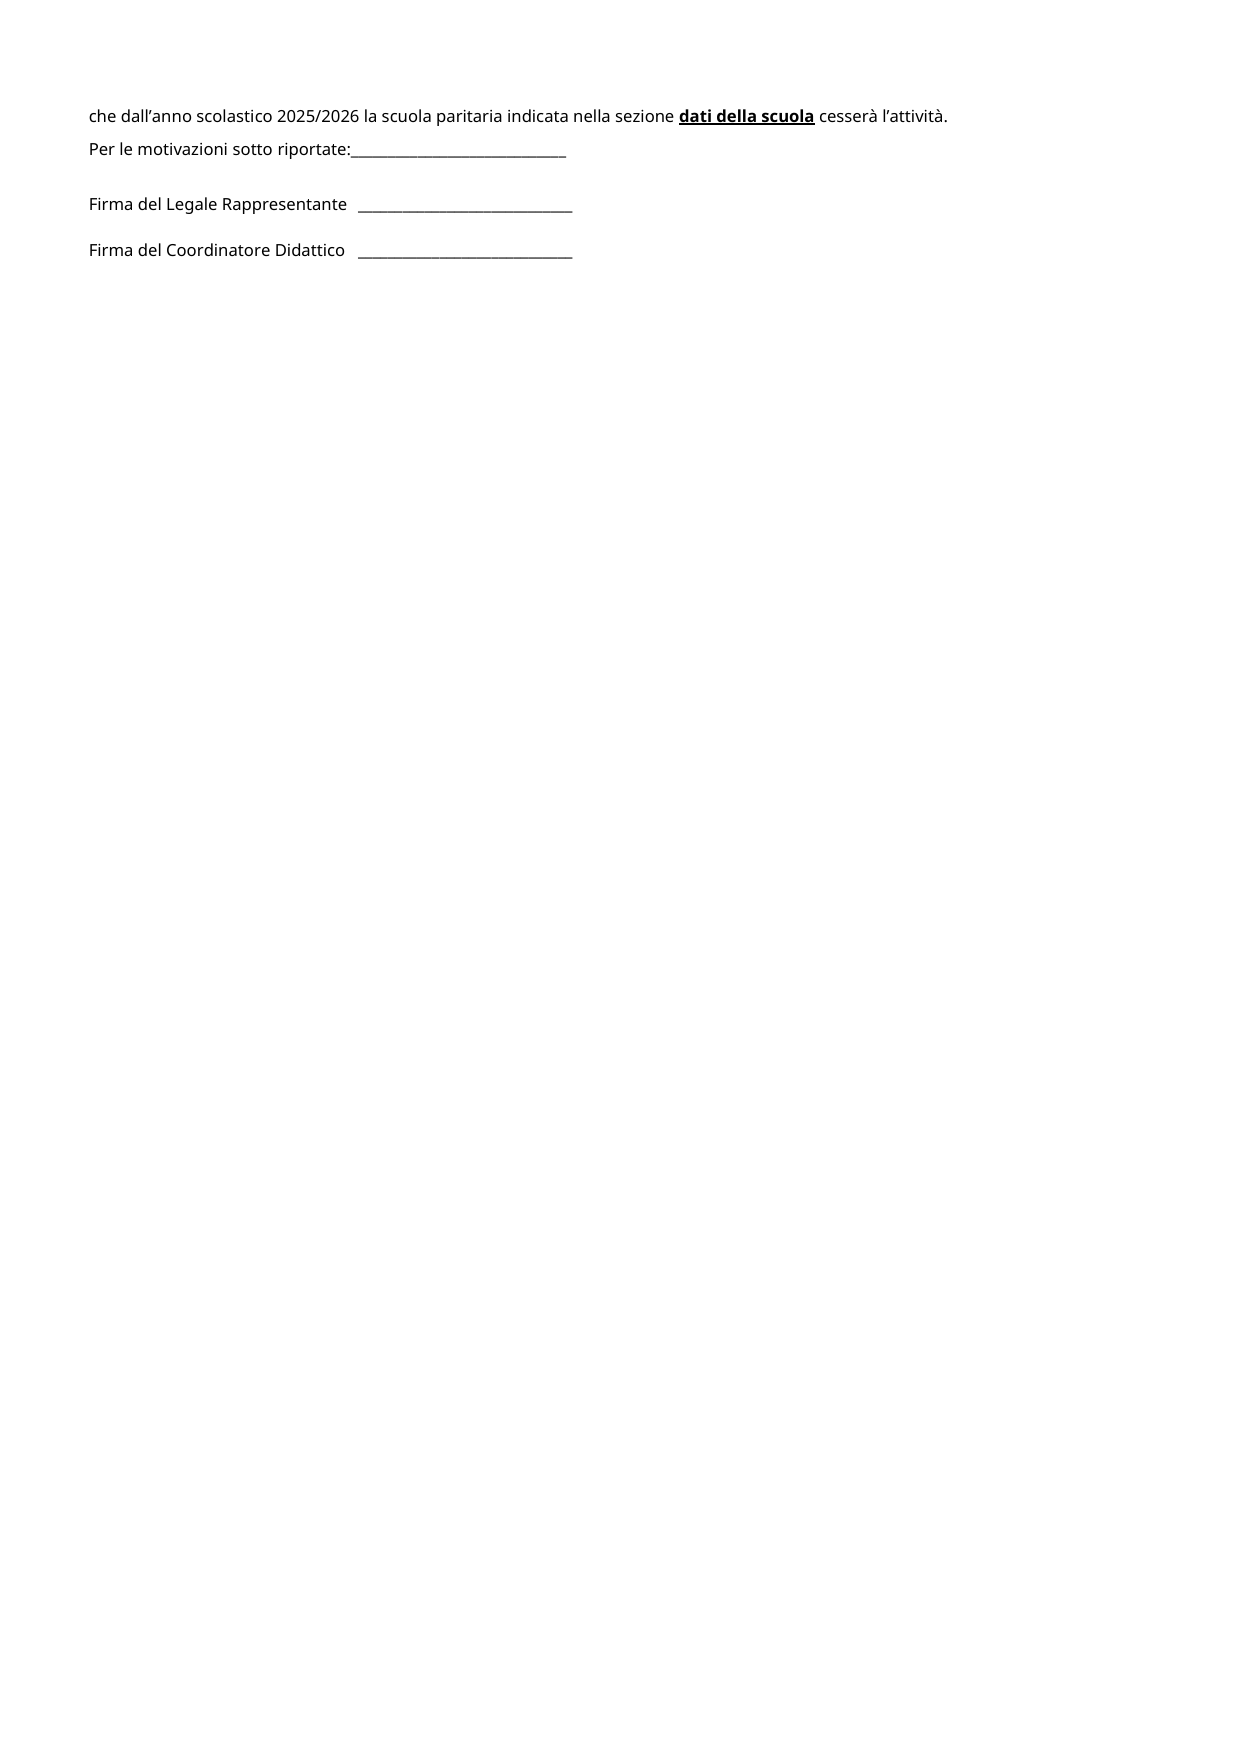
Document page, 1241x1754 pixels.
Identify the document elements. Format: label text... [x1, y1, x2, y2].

text Per le motivazioni sotto riportate:_____________________________ [88, 137, 1153, 160]
text Firma del Coordinatore Didattico _____________________________ [88, 238, 1154, 261]
text che dall’anno scolastico 2025/2026 la scuola paritaria indicata nella sezione dati della scuola cesserà l’attività. [88, 104, 1153, 127]
text Firma del Legale Rappresentante _____________________________ [88, 193, 1154, 216]
